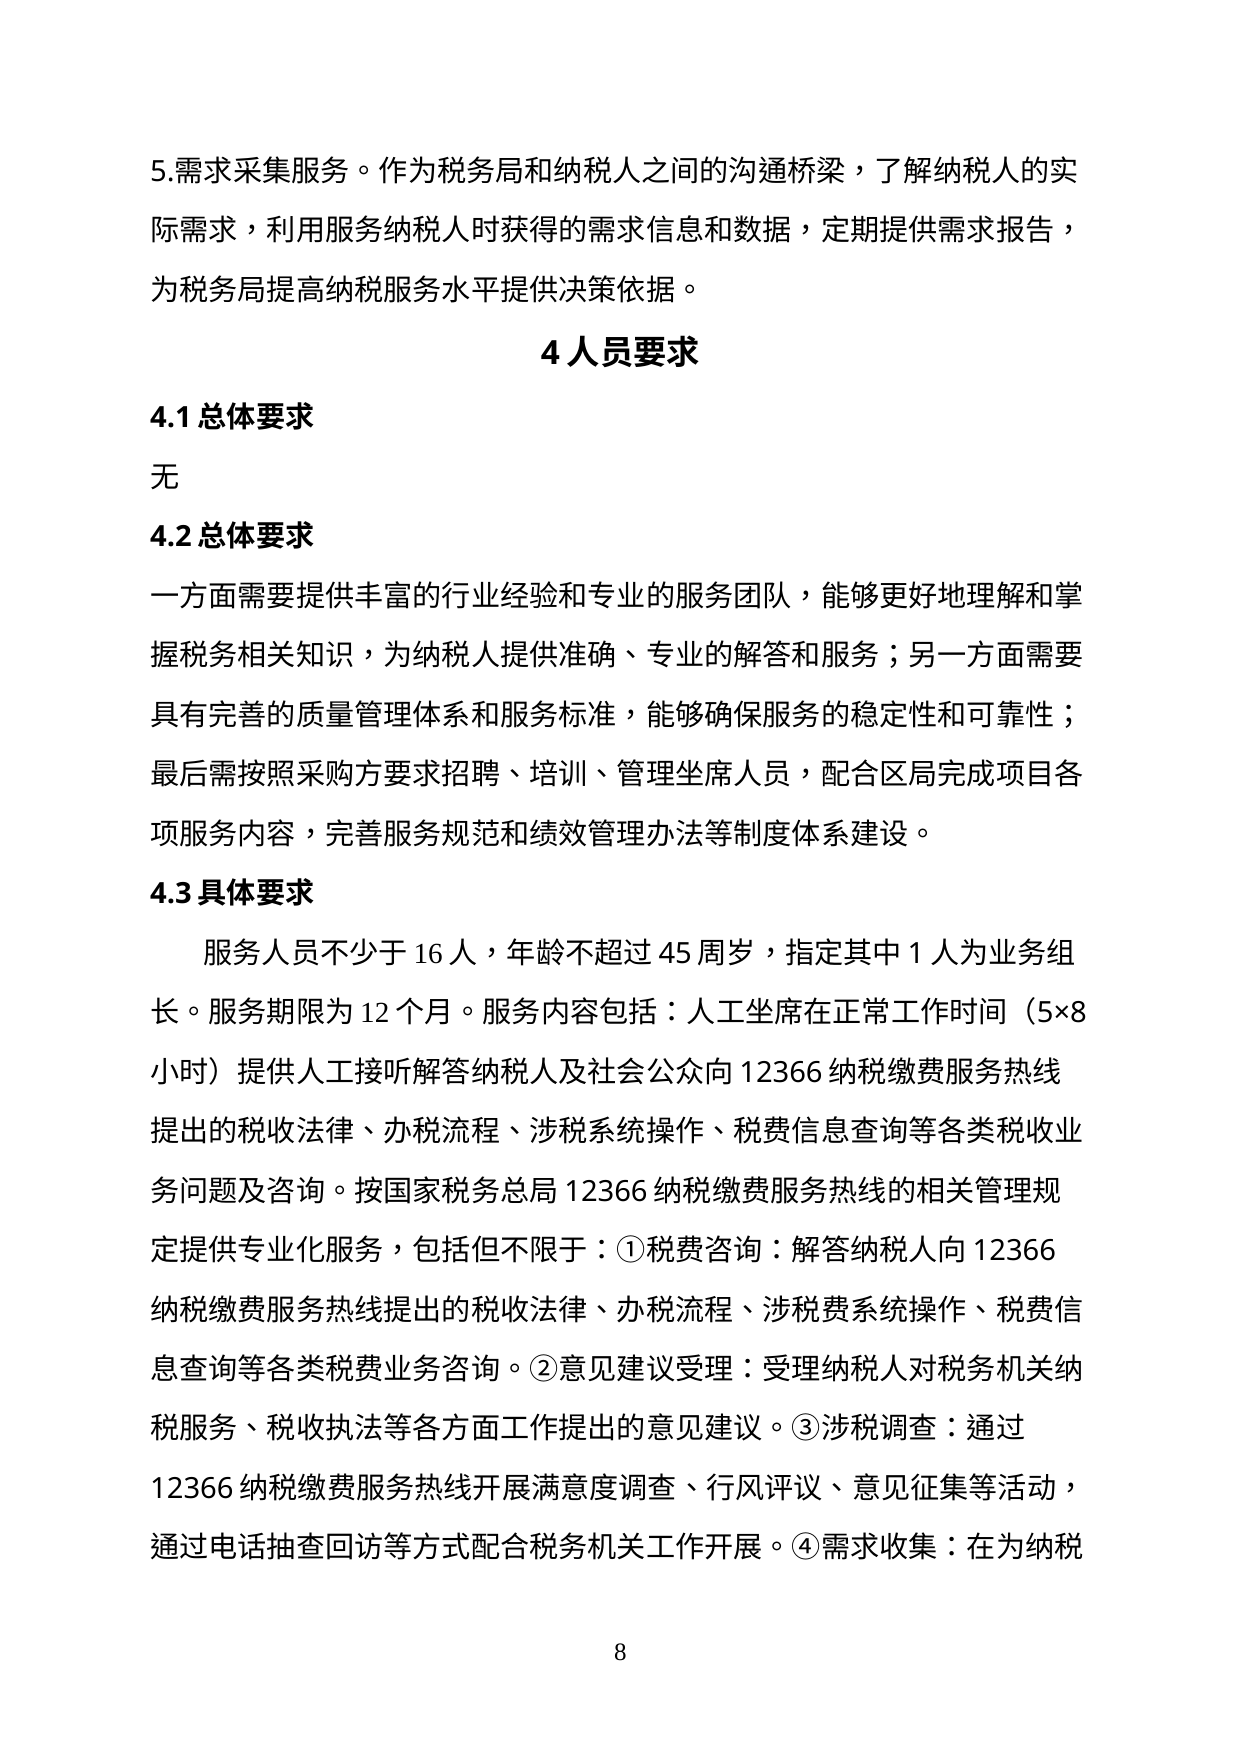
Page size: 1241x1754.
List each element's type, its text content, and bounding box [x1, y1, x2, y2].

subtitle 4.2总体要求 [150, 516, 1090, 555]
subtitle 4人员要求 [150, 328, 1090, 374]
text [150, 932, 1090, 1566]
text 一方面需要提供丰富的行业经验和专业的服务团队，能够更好地理解和掌握税务相关知识，为纳税人提供准确、专业的解答和服务；另一方面需要具有完善的质量管理体系和服务标准，能够确保服务的稳定性和可靠性；最后需按照采购方要求招聘、培训、管理坐席人员，配合区局完成项目各项服务内容，完善服务规范和绩效管理办法等制度体系建设。 [150, 575, 1090, 853]
subtitle 4.1总体要求 [150, 397, 1090, 436]
text 无 [150, 456, 1090, 496]
text 5.需求采集服务。作为税务局和纳税人之间的沟通桥梁，了解纳税人的实际需求，利用服务纳税人时获得的需求信息和数据，定期提供需求报告，为税务局提高纳税服务水平提供决策依据。 [150, 150, 1090, 309]
subtitle 4.3具体要求 [150, 872, 1090, 912]
